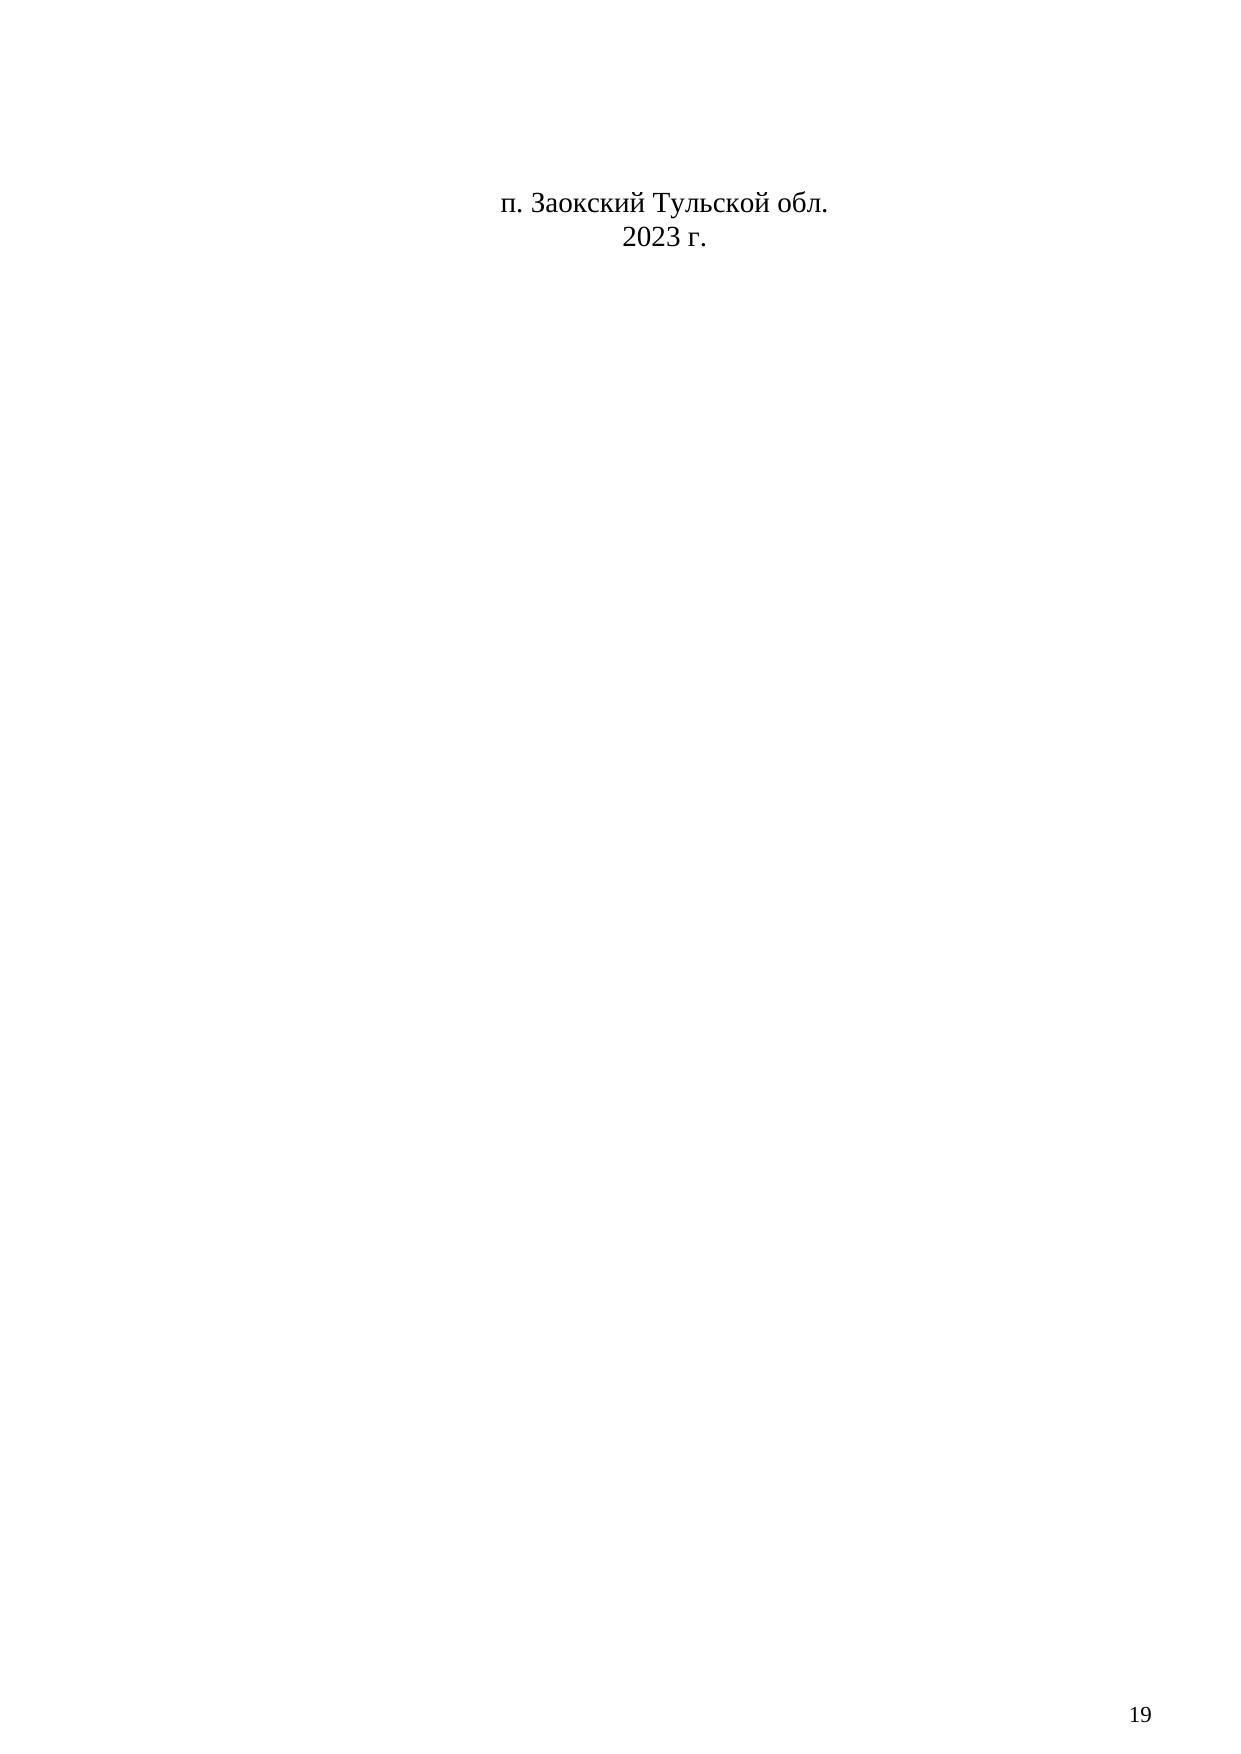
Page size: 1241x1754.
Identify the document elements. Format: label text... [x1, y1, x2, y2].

text 2023 г. [177, 219, 1152, 252]
text п. Заокский Тульской обл. [177, 185, 1152, 219]
